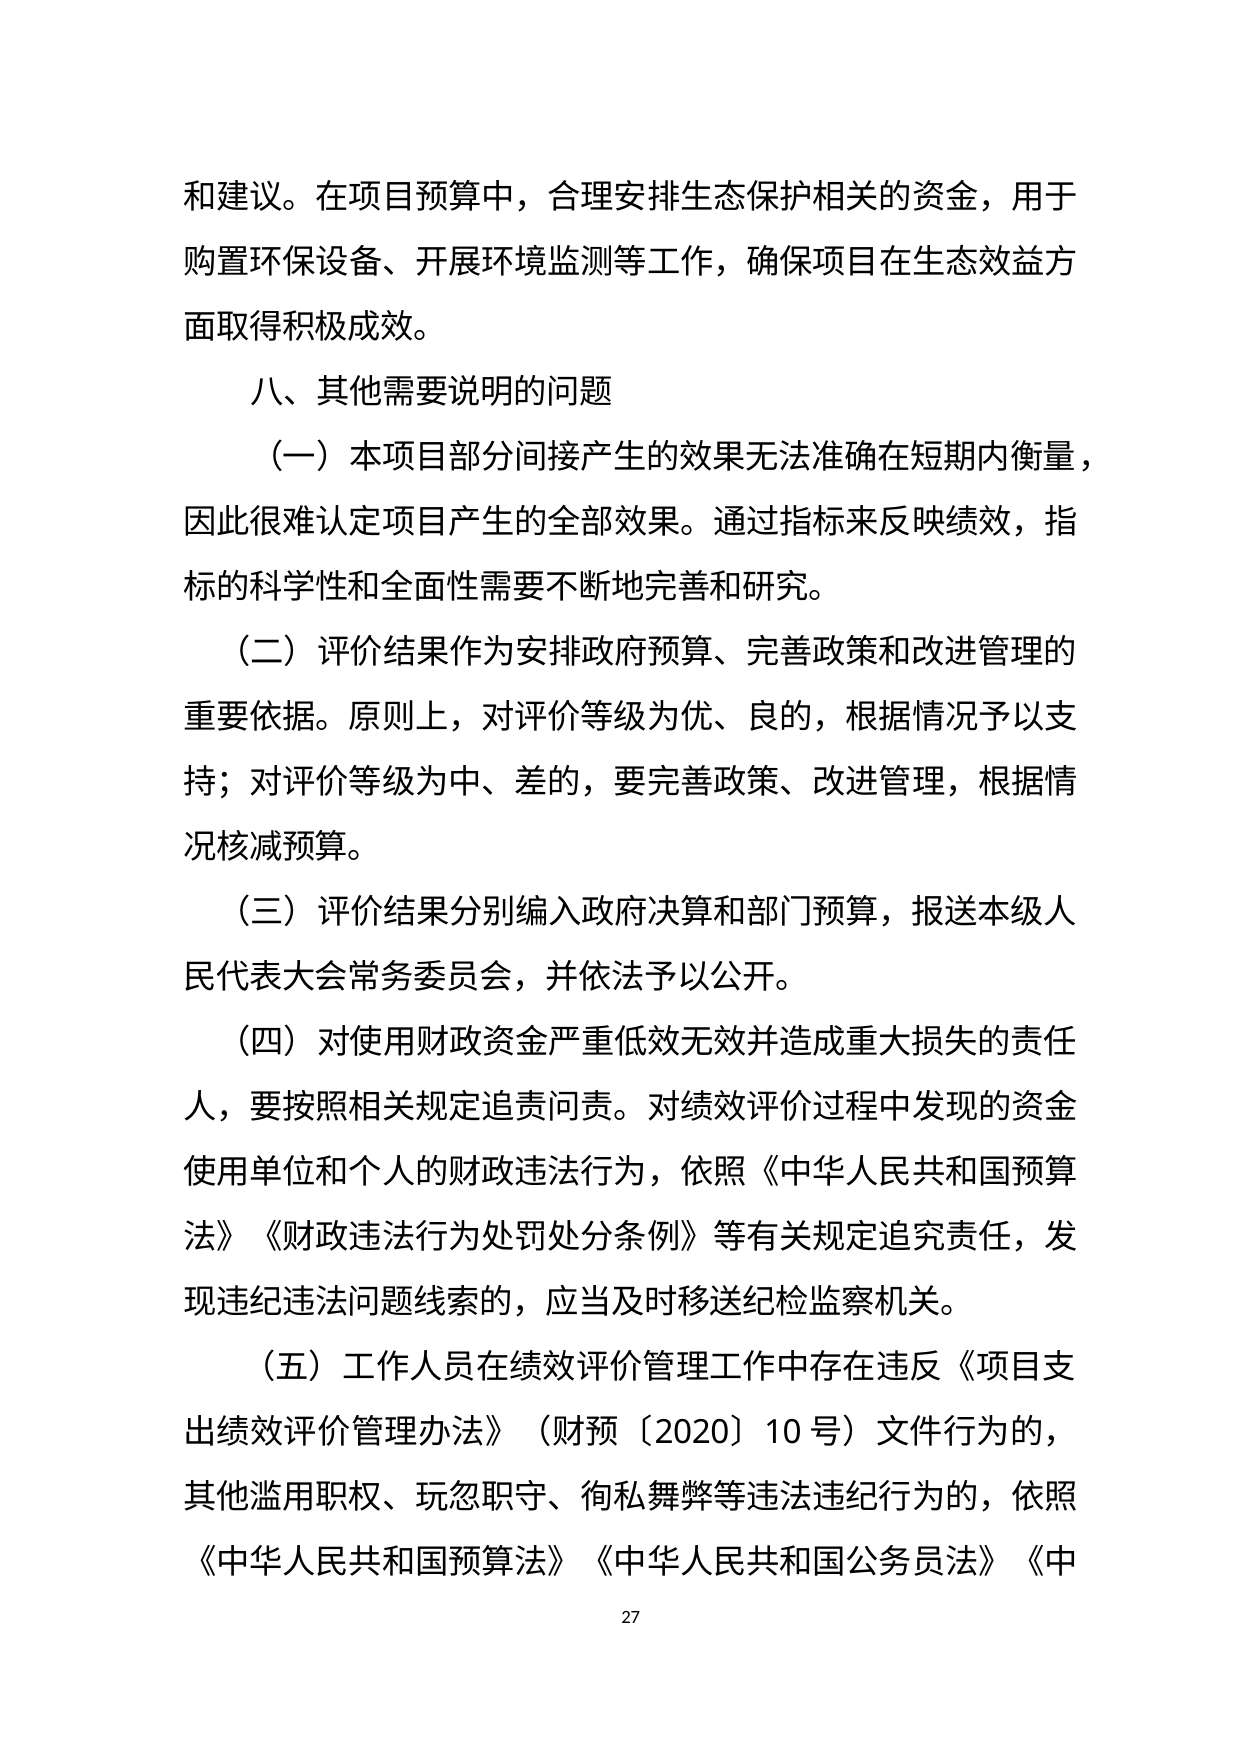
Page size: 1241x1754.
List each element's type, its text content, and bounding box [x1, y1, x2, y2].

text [183, 162, 1078, 357]
text （一）本项目部分间接产生的效果无法准确在短期内衡量，因此很难认定项目产生的全部效果。通过指标来反映绩效，指标的科学性和全面性需要不断地完善和研究。 （二）评价结果作为安排政府预算、完善政策和改进管理的重要依据。原则上，对评价等级为优、良的，根据情况予以支持；对评价等级为中、差的，要完善政策、改进管理，根据情况核减预算。 （三）评价结果分别编入政府决算和部门预算，报送本级人民代表大会常务委员会，并依法予以公开。 （四）对使用财政资金严重低效无效并造成重大损失的责任人，要按照相关规定追责问责。对绩效评价过程中发现的资金使用单位和个人的财政违法行为，依照《中华人民共和国预算法》《财政违法行为处罚处分条例》等有关规定追究责任，发现违纪违法问题线索的，应当及时移送纪检监察机关。 [183, 422, 1078, 1332]
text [183, 1332, 1078, 1592]
text 八、其他需要说明的问题 [183, 357, 1078, 422]
